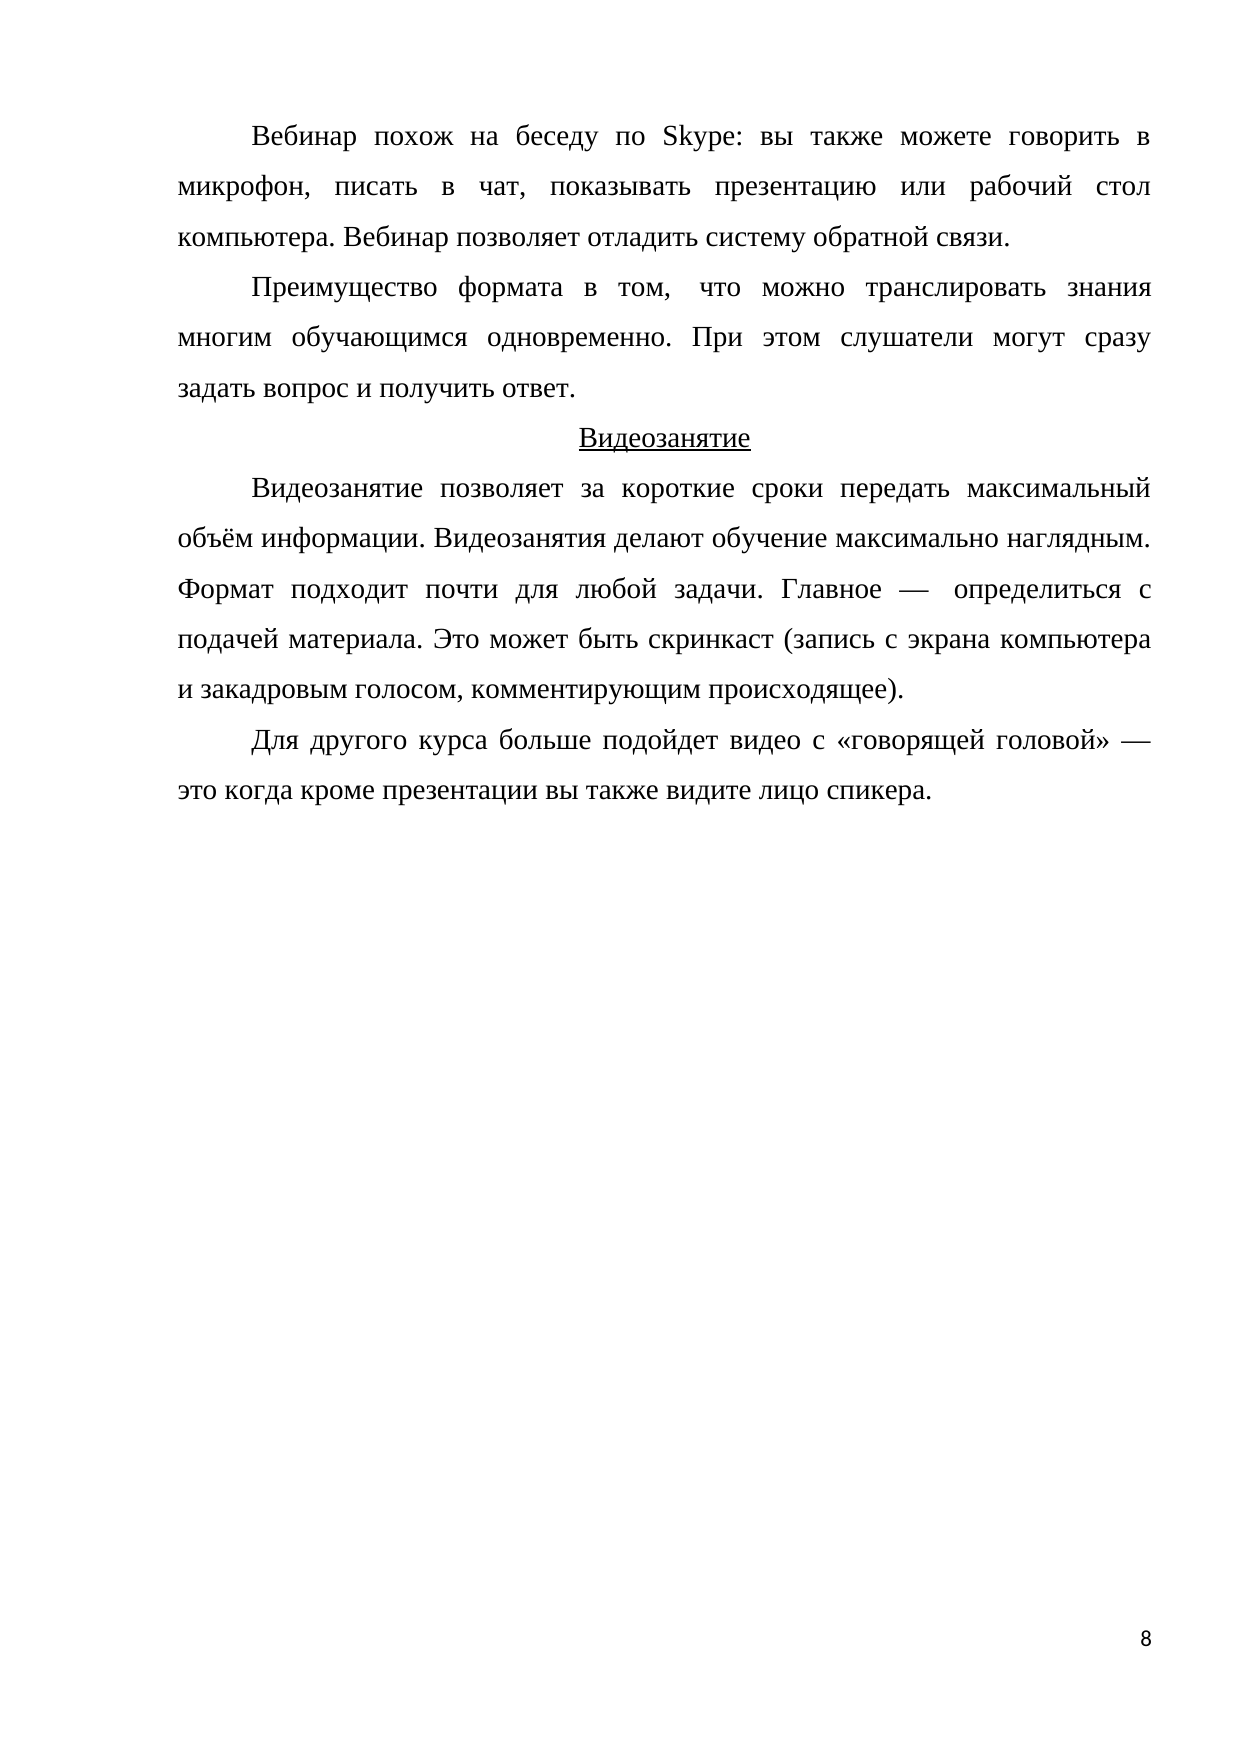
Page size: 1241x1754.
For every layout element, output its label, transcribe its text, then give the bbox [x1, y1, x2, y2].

text Преимущество формата в том, что можно транслировать знания многим обучающимся одновременно. При этом слушатели могут сразу задать вопрос и получить ответ. [177, 269, 1152, 403]
text Вебинар похож на беседу по Skype: вы также можете говорить в микрофон, писать в чат, показывать презентацию или рабочий стол компьютера. Вебинар позволяет отладить систему обратной связи. [177, 118, 1152, 252]
text Видеозанятие позволяет за короткие сроки передать максимальный объём информации. Видеозанятия делают обучение максимально наглядным. Формат подходит почти для любой задачи. Главное — определиться с подачей материала. Это может быть скринкаст (запись с экрана компьютера и закадровым голосом, комментирующим происходящее). [177, 470, 1152, 705]
text Видеозанятие [177, 420, 1152, 453]
text Для другого курса больше подойдет видео с «говорящей головой» — это когда кроме презентации вы также видите лицо спикера. [177, 722, 1152, 806]
